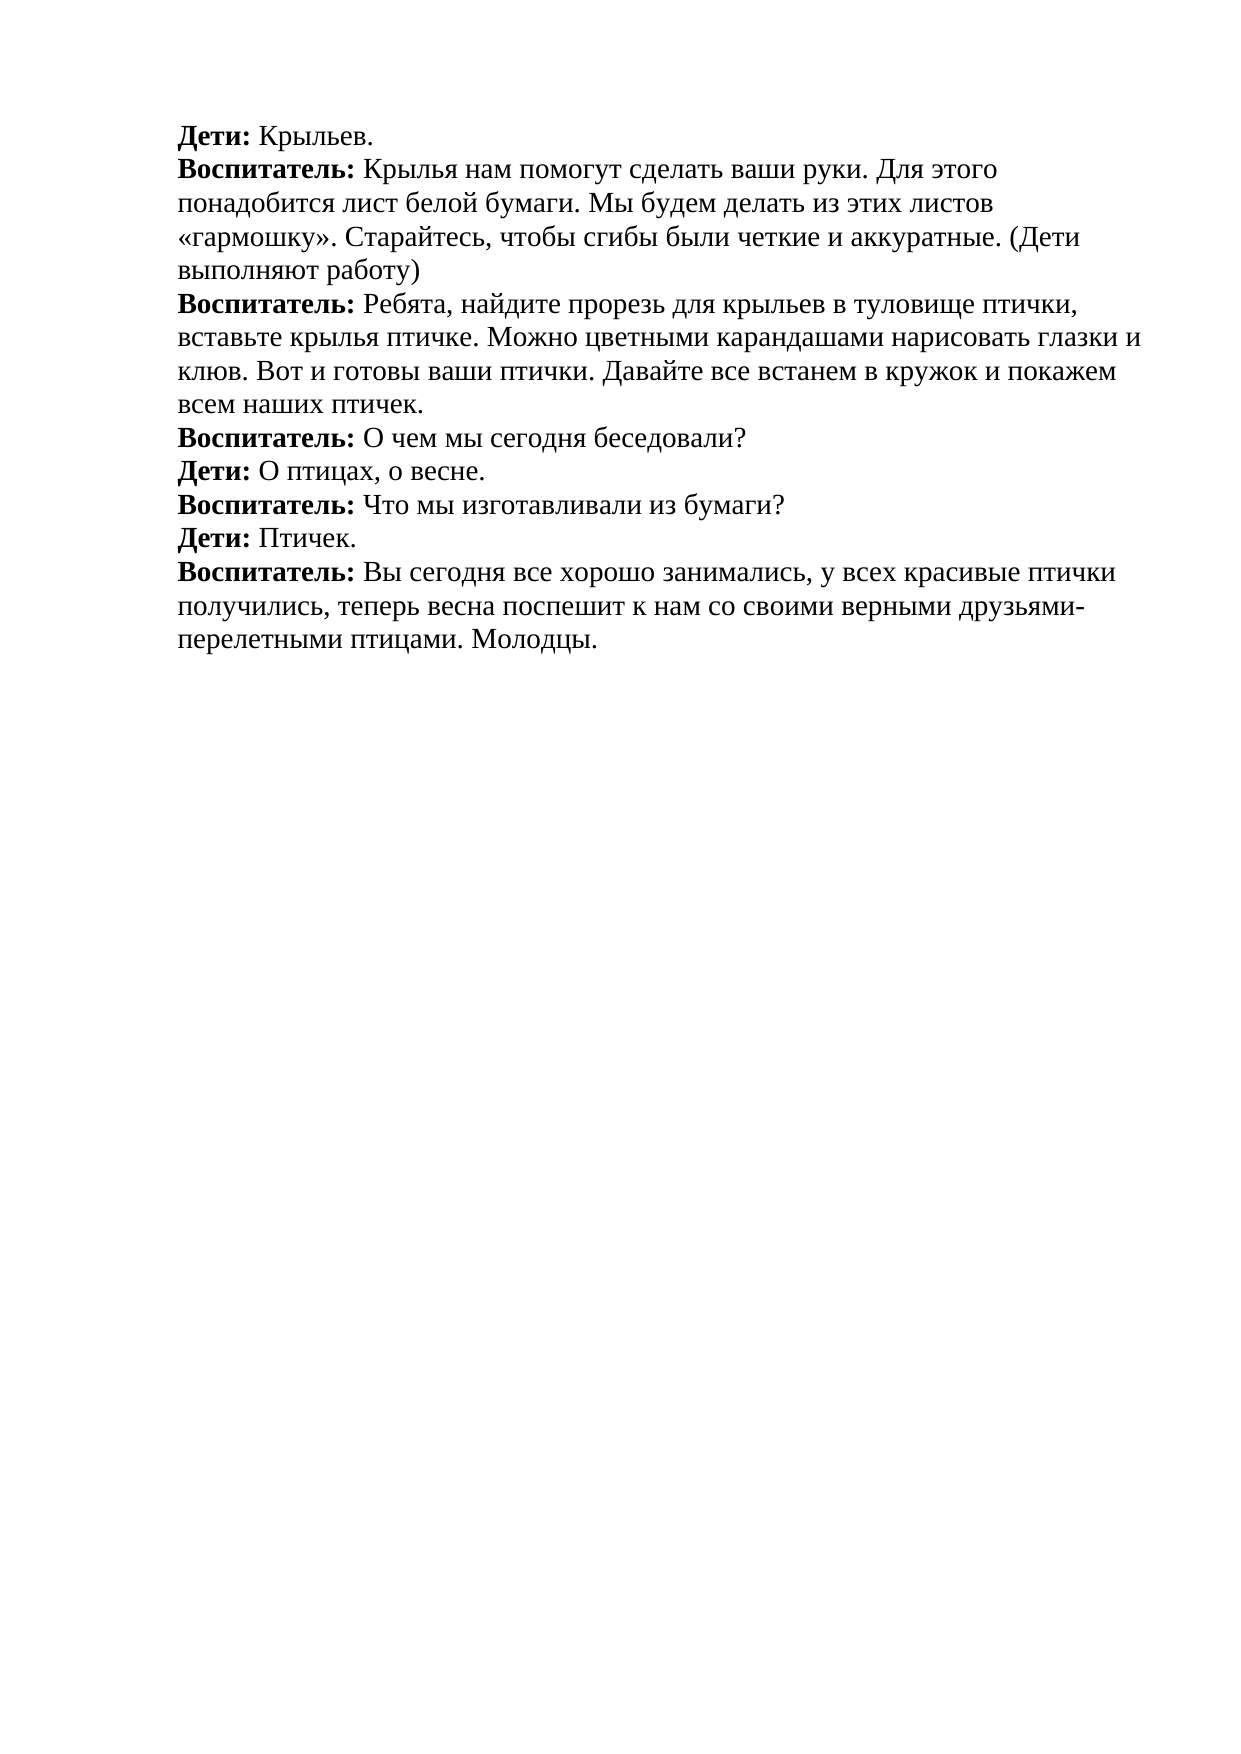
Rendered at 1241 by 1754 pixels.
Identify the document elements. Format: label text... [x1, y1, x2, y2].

text Дети: Крыльев. [177, 118, 1152, 152]
text Воспитатель: Вы сегодня все хорошо занимались, у всех красивые птички получились, теперь весна поспешит к нам со своими верными друзьями- перелетными птицами. Молодцы. [177, 554, 1152, 655]
text Воспитатель: Что мы изготавливали из бумаги? [177, 487, 1152, 521]
text Воспитатель: О чем мы сегодня беседовали? [177, 420, 1152, 453]
text Воспитатель: Крылья нам помогут сделать ваши руки. Для этого понадобится лист белой бумаги. Мы будем делать из этих листов «гармошку». Старайтесь, чтобы сгибы были четкие и аккуратные. (Дети выполняют работу) [177, 152, 1152, 286]
text Дети: Птичек. [177, 521, 1152, 554]
text Воспитатель: Ребята, найдите прорезь для крыльев в туловище птички, вставьте крылья птичке. Можно цветными карандашами нарисовать глазки и клюв. Вот и готовы ваши птички. Давайте все встанем в кружок и покажем всем наших птичек. [177, 286, 1152, 420]
text Дети: О птицах, о весне. [177, 453, 1152, 487]
